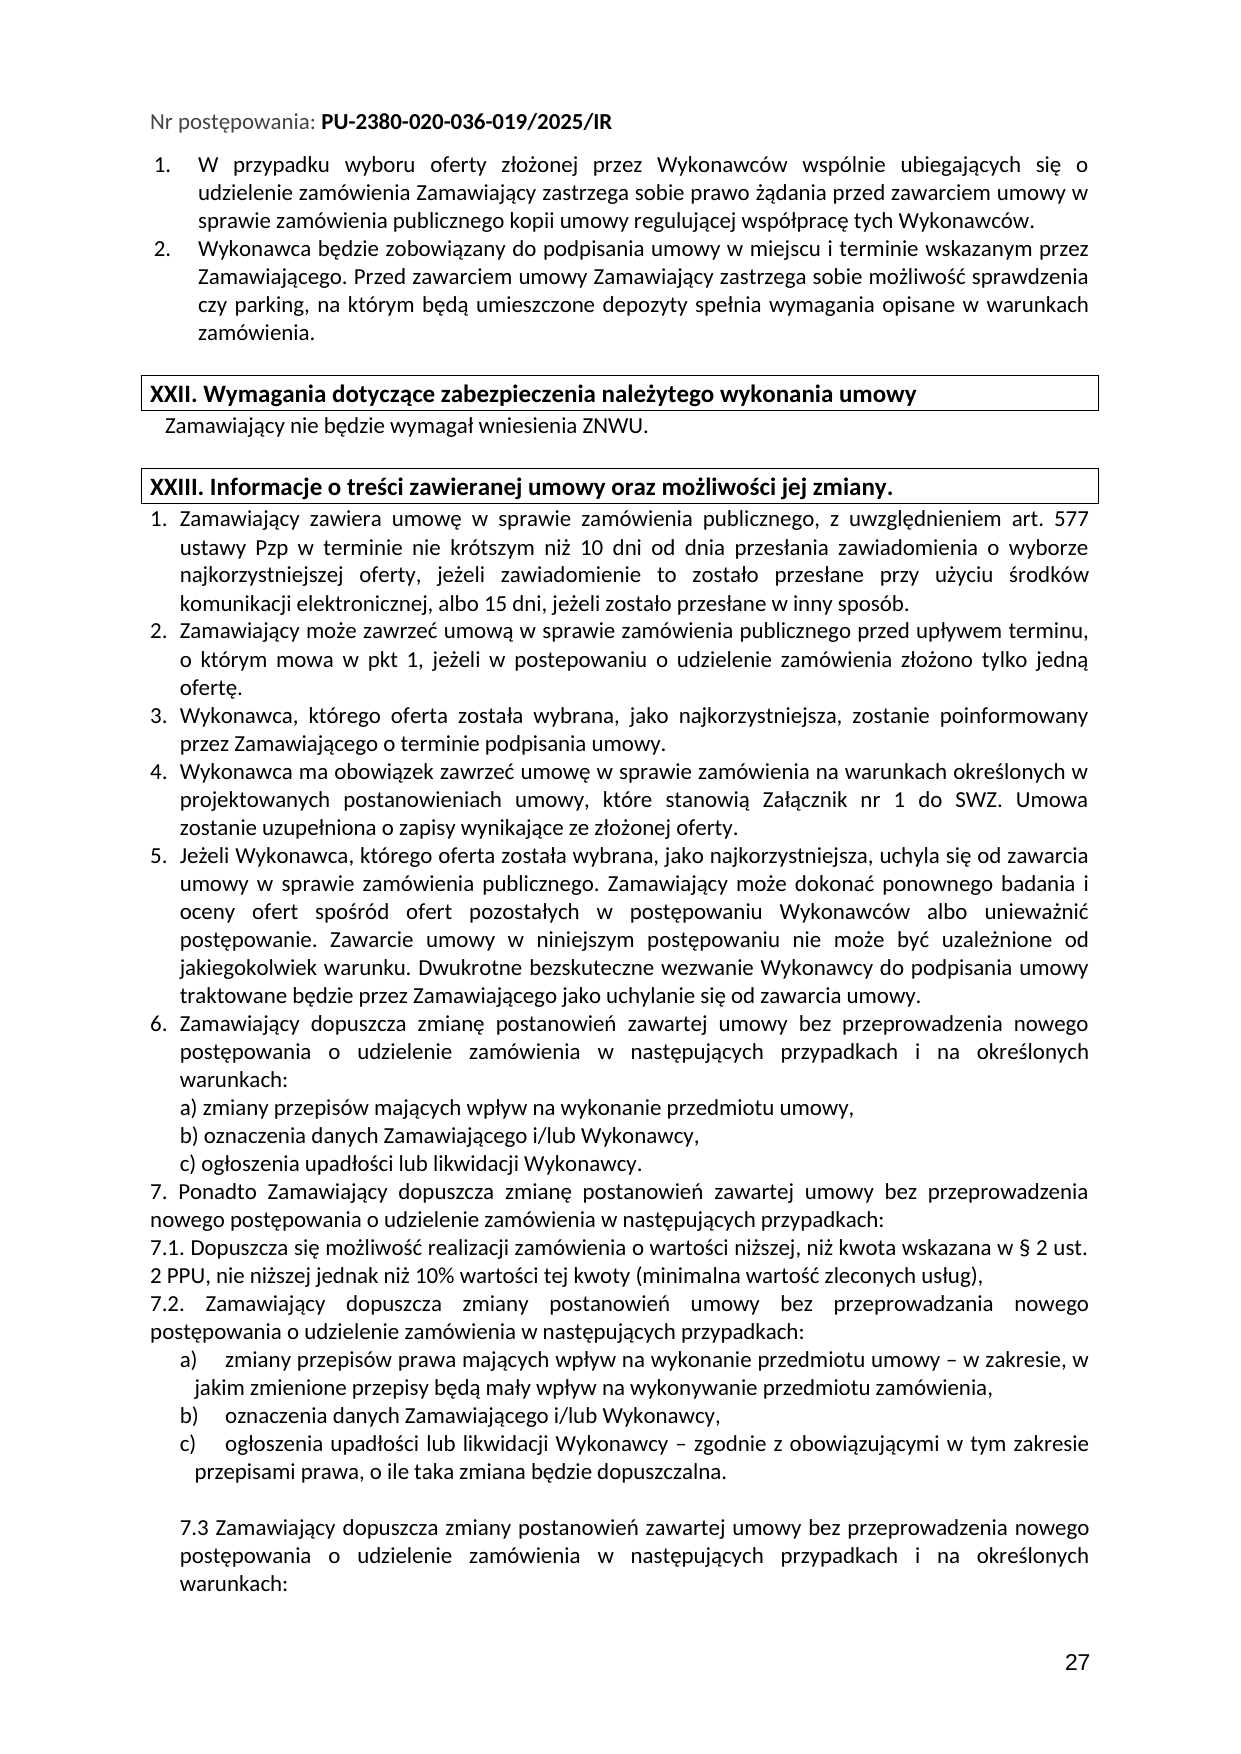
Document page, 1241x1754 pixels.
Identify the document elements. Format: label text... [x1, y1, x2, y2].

list W przypadku wyboru oferty złożonej przez Wykonawców wspólnie ubiegających się o udzielenie zamówienia Zamawiający zastrzega sobie prawo żądania przed zawarciem umowy w sprawie zamówienia publicznego kopii umowy regulującej współpracę tych Wykonawców. [153, 150, 1090, 234]
list Wykonawca, którego oferta została wybrana, jako najkorzystniejsza, zostanie poinformowany przez Zamawiającego o terminie podpisania umowy. [150, 701, 1090, 757]
text 7.2. Zamawiający dopuszcza zmiany postanowień umowy bez przeprowadzania nowego postępowania o udzielenie zamówienia w następujących przypadkach: [150, 1289, 1090, 1345]
list Zamawiający może zawrzeć umową w sprawie zamówienia publicznego przed upływem terminu, o którym mowa w pkt 1, jeżeli w postepowaniu o udzielenie zamówienia złożono tylko jedną ofertę. [150, 617, 1090, 701]
list ogłoszenia upadłości lub likwidacji Wykonawcy – zgodnie z obowiązującymi w tym zakresie przepisami prawa, o ile taka zmiana będzie dopuszczalna. [179, 1429, 1090, 1485]
list zmiany przepisów prawa mających wpływ na wykonanie przedmiotu umowy – w zakresie, w jakim zmienione przepisy będą mały wpływ na wykonywanie przedmiotu zamówienia, [179, 1345, 1090, 1401]
list a) zmiany przepisów mających wpływ na wykonanie przedmiotu umowy, [179, 1093, 1090, 1121]
list Jeżeli Wykonawca, którego oferta została wybrana, jako najkorzystniejsza, uchyla się od zawarcia umowy w sprawie zamówienia publicznego. Zamawiający może dokonać ponownego badania i oceny ofert spośród ofert pozostałych w postępowaniu Wykonawców albo unieważnić postępowanie. Zawarcie umowy w niniejszym postępowaniu nie może być uzależnione od jakiegokolwiek warunku. Dwukrotne bezskuteczne wezwanie Wykonawcy do podpisania umowy traktowane będzie przez Zamawiającego jako uchylanie się od zawarcia umowy. [150, 841, 1090, 1009]
list Zamawiający dopuszcza zmianę postanowień zawartej umowy bez przeprowadzenia nowego postępowania o udzielenie zamówienia w następujących przypadkach i na określonych warunkach: [150, 1009, 1090, 1093]
text 7.3 Zamawiający dopuszcza zmiany postanowień zawartej umowy bez przeprowadzenia nowego postępowania o udzielenie zamówienia w następujących przypadkach i na określonych warunkach: [179, 1513, 1090, 1597]
list Zamawiający zawiera umowę w sprawie zamówienia publicznego, z uwzględnieniem art. 577 ustawy Pzp w terminie nie krótszym niż 10 dni od dnia przesłania zawiadomienia o wyborze najkorzystniejszej oferty, jeżeli zawiadomienie to zostało przesłane przy użyciu środków komunikacji elektronicznej, albo 15 dni, jeżeli zostało przesłane w inny sposób. [150, 504, 1090, 617]
list Wykonawca ma obowiązek zawrzeć umowę w sprawie zamówienia na warunkach określonych w projektowanych postanowieniach umowy, które stanowią Załącznik nr 1 do SWZ. Umowa zostanie uzupełniona o zapisy wynikające ze złożonej oferty. [150, 757, 1090, 841]
text 7.1. Dopuszcza się możliwość realizacji zamówienia o wartości niższej, niż kwota wskazana w § 2 ust. 2 PPU, nie niższej jednak niż 10% wartości tej kwoty (minimalna wartość zleconych usług), [150, 1233, 1090, 1289]
text XXIII. Informacje o treści zawieranej umowy oraz możliwości jej zmiany. [142, 469, 1098, 503]
list Zamawiający nie będzie wymagał wniesienia ZNWU. [165, 411, 1090, 439]
list oznaczenia danych Zamawiającego i/lub Wykonawcy, [179, 1401, 1090, 1429]
text 7. Ponadto Zamawiający dopuszcza zmianę postanowień zawartej umowy bez przeprowadzenia nowego postępowania o udzielenie zamówienia w następujących przypadkach: [150, 1177, 1090, 1233]
list Wykonawca będzie zobowiązany do podpisania umowy w miejscu i terminie wskazanym przez Zamawiającego. Przed zawarciem umowy Zamawiający zastrzega sobie możliwość sprawdzenia czy parking, na którym będą umieszczone depozyty spełnia wymagania opisane w warunkach zamówienia. [153, 234, 1090, 346]
text XXII. Wymagania dotyczące zabezpieczenia należytego wykonania umowy [142, 376, 1098, 410]
list b) oznaczenia danych Zamawiającego i/lub Wykonawcy, [179, 1121, 1090, 1149]
list c) ogłoszenia upadłości lub likwidacji Wykonawcy. [179, 1149, 1090, 1177]
